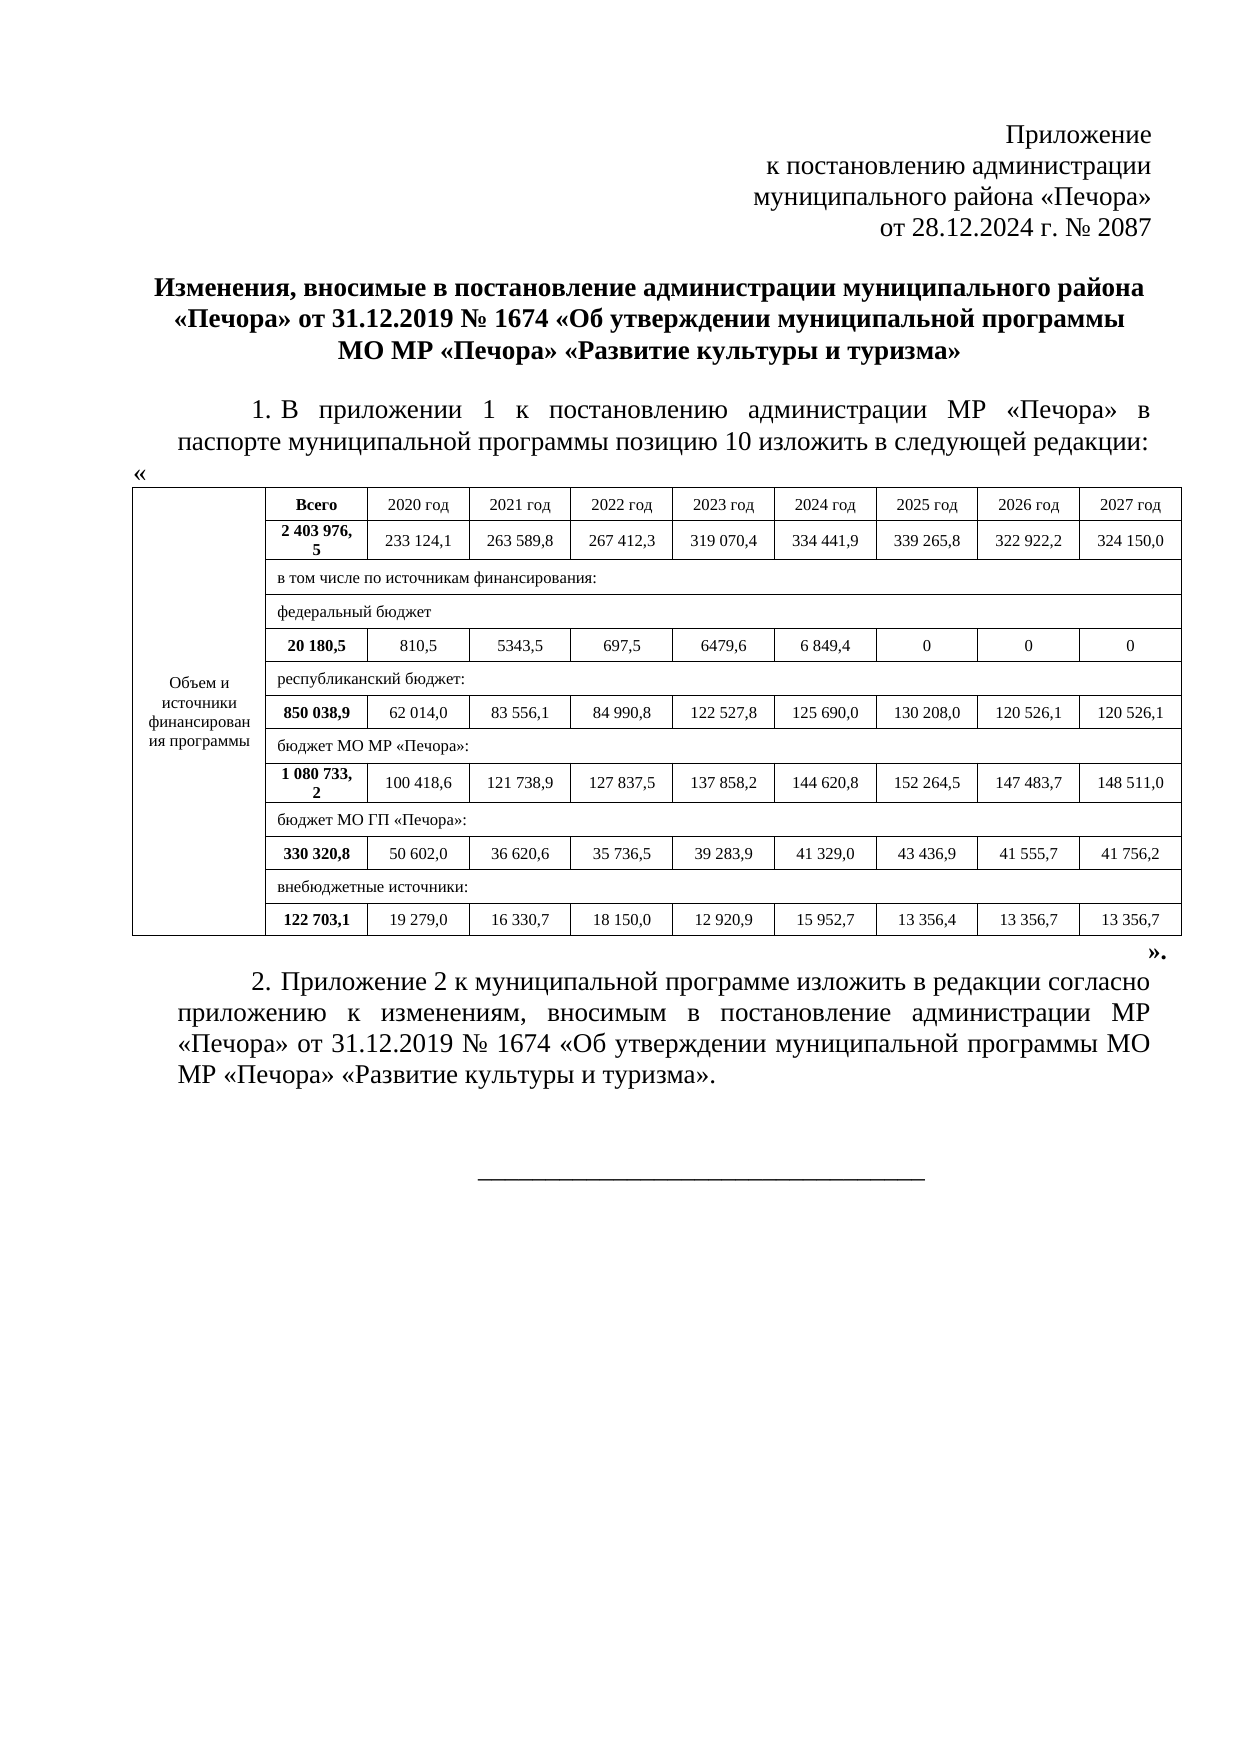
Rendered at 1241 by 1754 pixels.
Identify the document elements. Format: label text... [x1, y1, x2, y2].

table_header 2023 год [673, 488, 774, 520]
table_cell 127 837,5 [571, 764, 672, 802]
table_cell 233 124,1 [368, 521, 469, 559]
table_header 2024 год [775, 488, 876, 520]
table_cell 697,5 [571, 629, 672, 661]
table_cell 137 858,2 [673, 764, 774, 802]
table_header Всего [266, 488, 367, 520]
text 2. Приложение 2 к муниципальной программе изложить в редакции согласно приложению к изменениям, вносимым в постановление администрации МР «Печора» от 31.12.2019 № 1674 «Об утверждении муниципальной программы МО МР «Печора» «Развитие культуры и туризма». [177, 965, 1152, 1090]
table_cell 100 418,6 [368, 764, 469, 802]
table_cell 35 736,5 [571, 837, 672, 869]
table_cell 41 555,7 [978, 837, 1079, 869]
table_header Объем и источники финансирования программы [133, 488, 265, 935]
table_cell бюджет МО МР «Печора»: [266, 729, 1181, 762]
table_cell в том числе по источникам финансирования: [266, 560, 1181, 594]
table_cell 267 412,3 [571, 521, 672, 559]
table_cell 0 [877, 629, 977, 661]
table_header 2025 год [877, 488, 977, 520]
table_header 2022 год [571, 488, 672, 520]
table_header 2027 год [1080, 488, 1181, 520]
table_cell 319 070,4 [673, 521, 774, 559]
table_cell 13 356,7 [978, 904, 1079, 935]
table_cell 120 526,1 [1080, 696, 1181, 728]
table_cell 16 330,7 [470, 904, 570, 935]
table_cell 324 150,0 [1080, 521, 1181, 559]
text « [133, 456, 1152, 487]
text ». [133, 936, 1167, 965]
table_cell 36 620,6 [470, 837, 570, 869]
table_cell 6 849,4 [775, 629, 876, 661]
table_cell 62 014,0 [368, 696, 469, 728]
table_cell 148 511,0 [1080, 764, 1181, 802]
table_cell 144 620,8 [775, 764, 876, 802]
text 1. В приложении 1 к постановлению администрации МР «Печора» в паспорте муниципальной программы позицию 10 изложить в следующей редакции: [177, 394, 1152, 456]
table_cell 5343,5 [470, 629, 570, 661]
table_cell 84 990,8 [571, 696, 672, 728]
table_cell 15 952,7 [775, 904, 876, 935]
table_cell 13 356,4 [877, 904, 977, 935]
table_header 2020 год [368, 488, 469, 520]
table_cell 322 922,2 [978, 521, 1079, 559]
text муниципального района «Печора» [738, 180, 1152, 212]
text _________________________________ [177, 1152, 1152, 1183]
table_cell 850 038,9 [266, 696, 367, 728]
table_cell 83 556,1 [470, 696, 570, 728]
table_cell 39 283,9 [673, 837, 774, 869]
table_cell республиканский бюджет: [266, 662, 1181, 695]
text от 28.12.2024 г. № 2087 [738, 212, 1152, 243]
table_cell 20 180,5 [266, 629, 367, 661]
table_cell 122 703,1 [266, 904, 367, 935]
text Изменения, вносимые в постановление администрации муниципального района «Печора» от 31.12.2019 № 1674 «Об утверждении муниципальной программы МО МР «Печора» «Развитие культуры и туризма» [148, 271, 1152, 365]
table_cell федеральный бюджет [266, 595, 1181, 628]
table_cell 130 208,0 [877, 696, 977, 728]
table_cell 330 320,8 [266, 837, 367, 869]
table_cell 13 356,7 [1080, 904, 1181, 935]
table_cell 125 690,0 [775, 696, 876, 728]
table_cell 0 [1080, 629, 1181, 661]
table_cell 2 403 976,5 [266, 521, 367, 559]
table_cell 1 080 733,2 [266, 764, 367, 802]
table_cell 41 756,2 [1080, 837, 1181, 869]
table_cell 121 738,9 [470, 764, 570, 802]
table_cell 263 589,8 [470, 521, 570, 559]
table_cell 18 150,0 [571, 904, 672, 935]
table_cell 339 265,8 [877, 521, 977, 559]
table_cell 12 920,9 [673, 904, 774, 935]
text к постановлению администрации [738, 149, 1152, 180]
table_header 2021 год [470, 488, 570, 520]
table_cell 6479,6 [673, 629, 774, 661]
text Приложение [738, 118, 1152, 149]
table_cell 0 [978, 629, 1079, 661]
table_cell 120 526,1 [978, 696, 1079, 728]
table_cell 50 602,0 [368, 837, 469, 869]
table_cell 43 436,9 [877, 837, 977, 869]
table_cell 41 329,0 [775, 837, 876, 869]
table_cell 152 264,5 [877, 764, 977, 802]
table_header 2026 год [978, 488, 1079, 520]
table_cell 122 527,8 [673, 696, 774, 728]
table_cell 810,5 [368, 629, 469, 661]
table_cell внебюджетные источники: [266, 870, 1181, 903]
table_cell бюджет МО ГП «Печора»: [266, 803, 1181, 836]
table_cell 147 483,7 [978, 764, 1079, 802]
table_cell 19 279,0 [368, 904, 469, 935]
table_cell 334 441,9 [775, 521, 876, 559]
